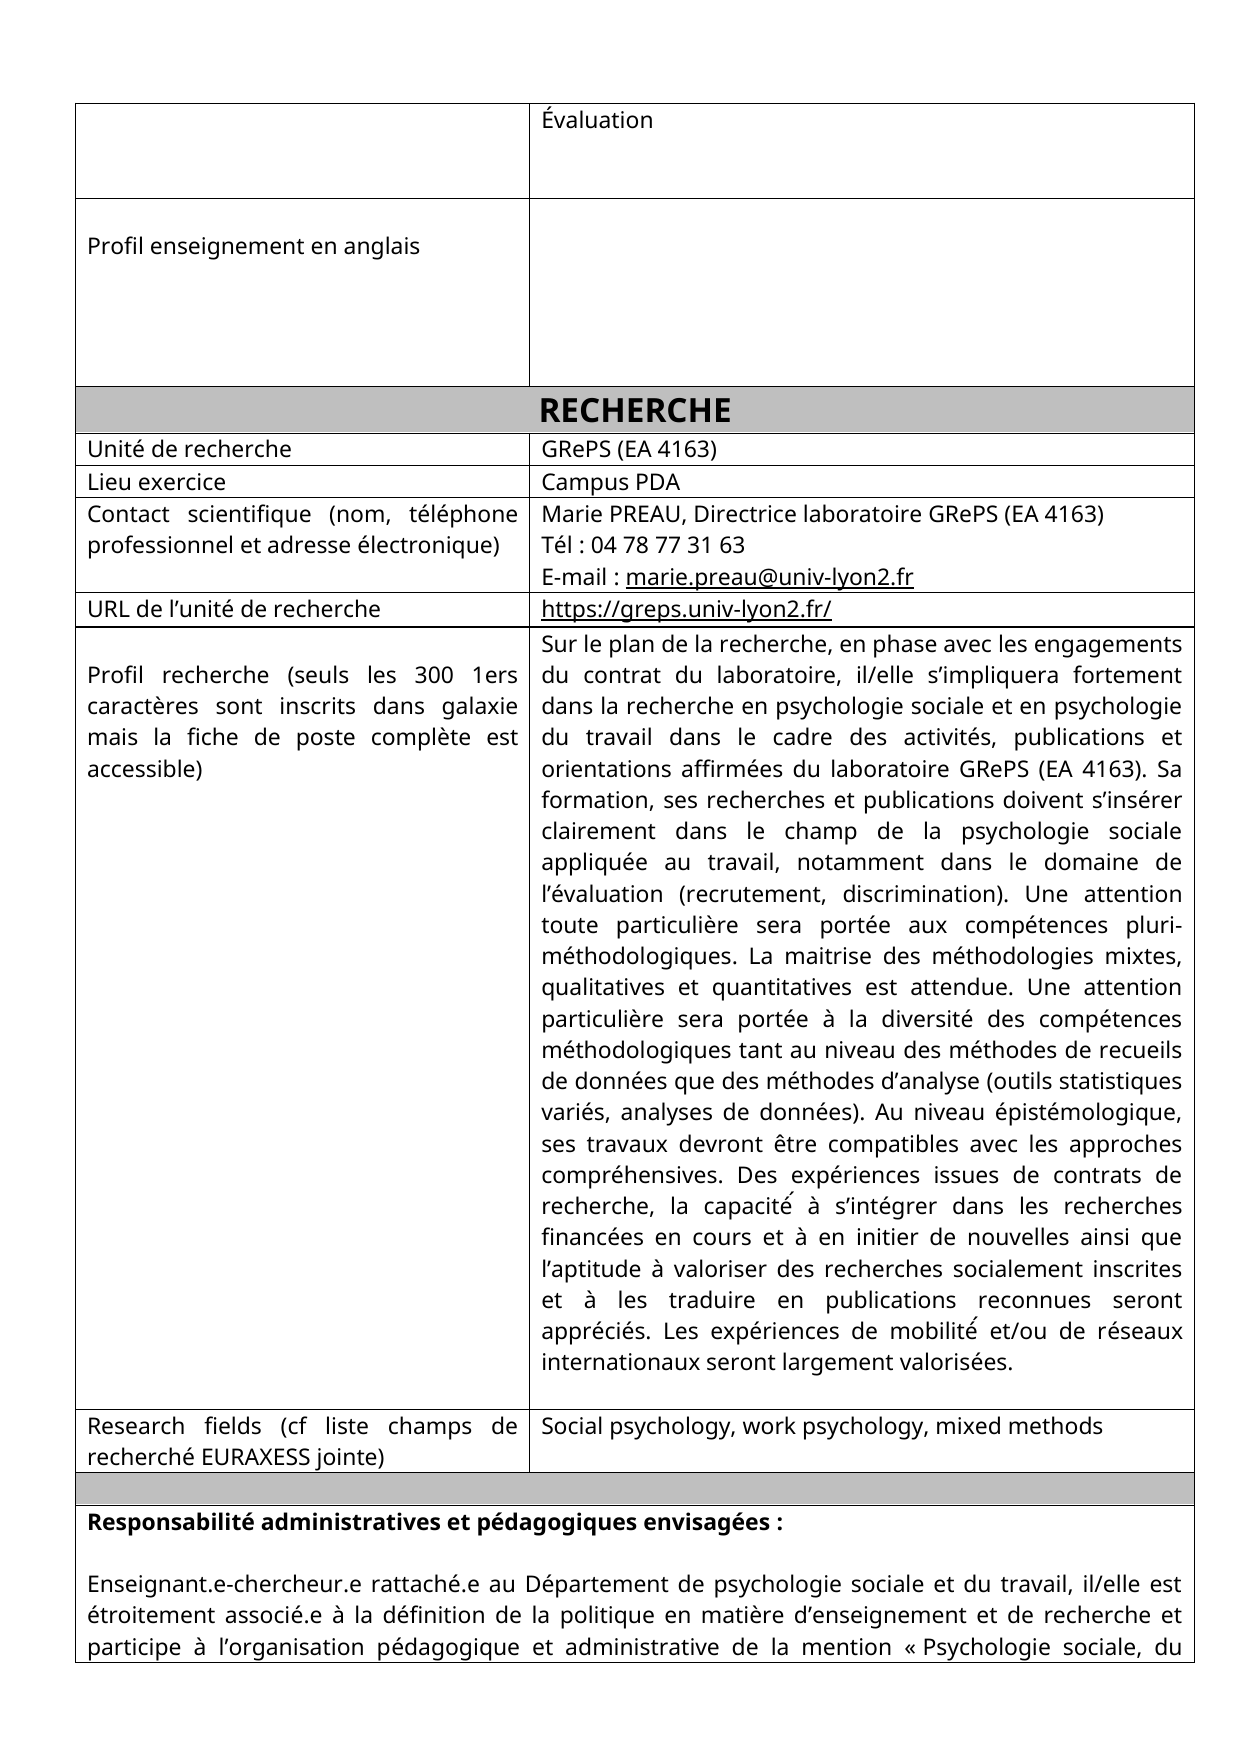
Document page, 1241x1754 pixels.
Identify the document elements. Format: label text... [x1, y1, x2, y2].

table_cell RECHERCHE [76, 387, 1194, 432]
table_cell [76, 1506, 1194, 1662]
table_cell Unité de recherche [76, 434, 529, 465]
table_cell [76, 104, 529, 197]
table_cell [76, 1473, 1194, 1504]
table_cell [530, 199, 1194, 386]
table_cell Profil recherche (seuls les 300 1ers caractères sont inscrits dans galaxie mais la fiche de poste complète est accessible) [76, 628, 529, 1409]
table_cell Contact scientifique (nom, téléphone professionnel et adresse électronique) [76, 498, 529, 592]
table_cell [530, 104, 1194, 197]
table_cell Sur le plan de la recherche, en phase avec les engagements du contrat du laboratoire, il/elle s’impliquera fortement dans la recherche en psychologie sociale et en psychologie du travail dans le cadre des activités, publications et orientations affirmées du laboratoire GRePS (EA 4163). Sa formation, ses recherches et publications doivent s’insérer clairement dans le champ de la psychologie sociale appliquée au travail, notamment dans le domaine de l’évaluation (recrutement, discrimination). Une attention toute particulière sera portée aux compétences pluri-méthodologiques. La maitrise des méthodologies mixtes, qualitatives et quantitatives est attendue. Une attention particulière sera portée à la diversité des compétences méthodologiques tant au niveau des méthodes de recueils de données que des méthodes d’analyse (outils statistiques variés, analyses de données). Au niveau épistémologique, ses travaux devront être compatibles avec les approches compréhensives. Des expériences issues de contrats de recherche, la capacité́ à s’intégrer dans les recherches financées en cours et à en initier de nouvelles ainsi que l’aptitude à valoriser des recherches socialement inscrites et à les traduire en publications reconnues seront appréciés. Les expériences de mobilité́ et/ou de réseaux internationaux seront largement valorisées. [530, 628, 1194, 1409]
table_cell Lieu exercice [76, 466, 529, 497]
table_cell GRePS (EA 4163) [530, 434, 1194, 465]
table_cell Social psychology, work psychology, mixed methods [530, 1410, 1194, 1472]
table_cell URL de l’unité de recherche [76, 593, 529, 626]
table_cell Research fields (cf liste champs de recherché EURAXESS jointe) [76, 1410, 529, 1472]
table_cell Marie PREAU, Directrice laboratoire GRePS (EA 4163) Tél : 04 78 77 31 63‬ E-mail : marie.preau@univ-lyon2.fr [530, 498, 1194, 592]
table_cell https://greps.univ-lyon2.fr/ [530, 593, 1194, 626]
table_cell Campus PDA [530, 466, 1194, 497]
table_cell Profil enseignement en anglais [76, 199, 529, 386]
